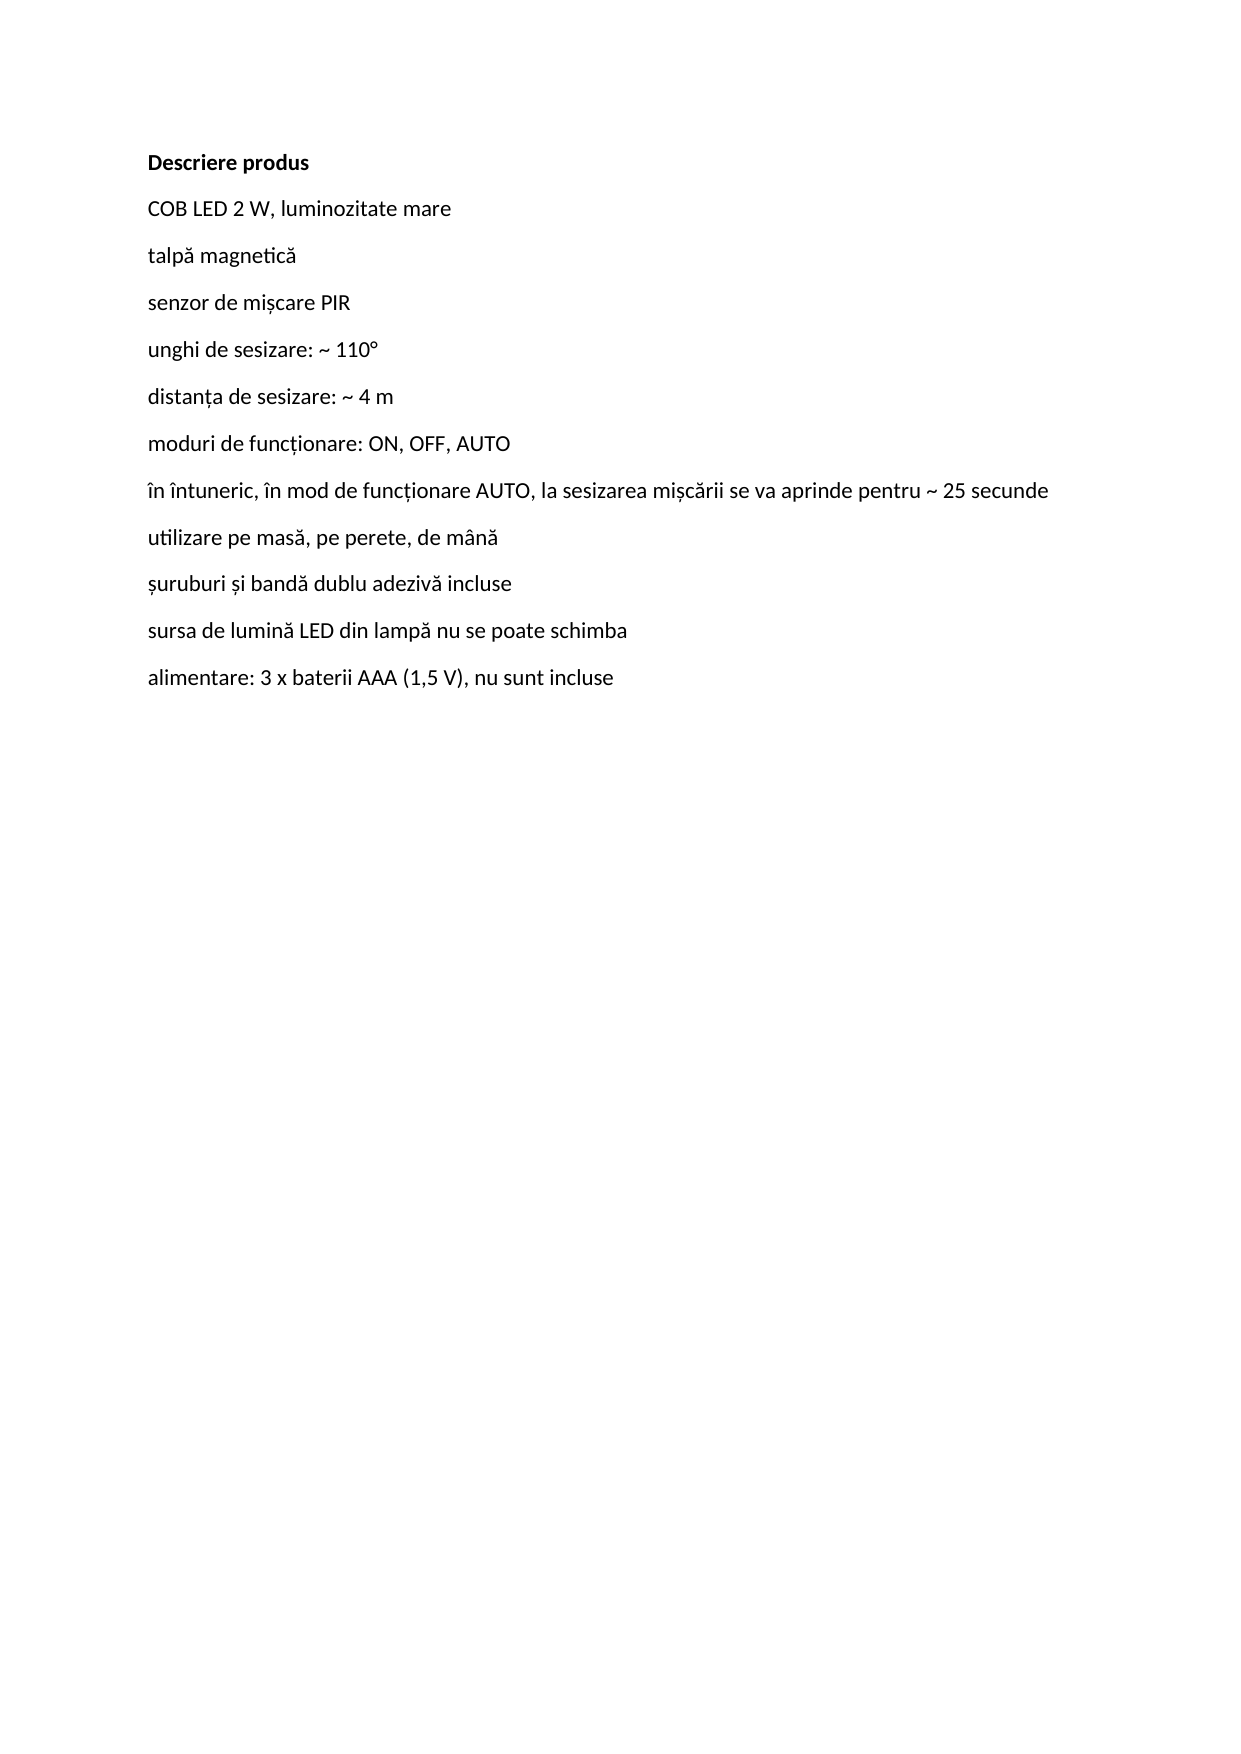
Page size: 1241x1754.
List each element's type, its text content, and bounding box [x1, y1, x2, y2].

text Descriere produs [148, 148, 1093, 176]
text moduri de funcționare: ON, OFF, AUTO [148, 429, 1093, 457]
text sursa de lumină LED din lampă nu se poate schimba [148, 616, 1093, 644]
text alimentare: 3 x baterii AAA (1,5 V), nu sunt incluse [148, 663, 1093, 691]
text în întuneric, în mod de funcționare AUTO, la sesizarea mișcării se va aprinde pentru ~ 25 secunde [148, 476, 1093, 504]
text COB LED 2 W, luminozitate mare [148, 194, 1093, 222]
text senzor de mișcare PIR [148, 288, 1093, 316]
text talpă magnetică [148, 241, 1093, 269]
text șuruburi și bandă dublu adezivă incluse [148, 569, 1093, 597]
text unghi de sesizare: ~ 110° [148, 335, 1093, 363]
text utilizare pe masă, pe perete, de mână [148, 523, 1093, 551]
text distanța de sesizare: ~ 4 m [148, 382, 1093, 410]
